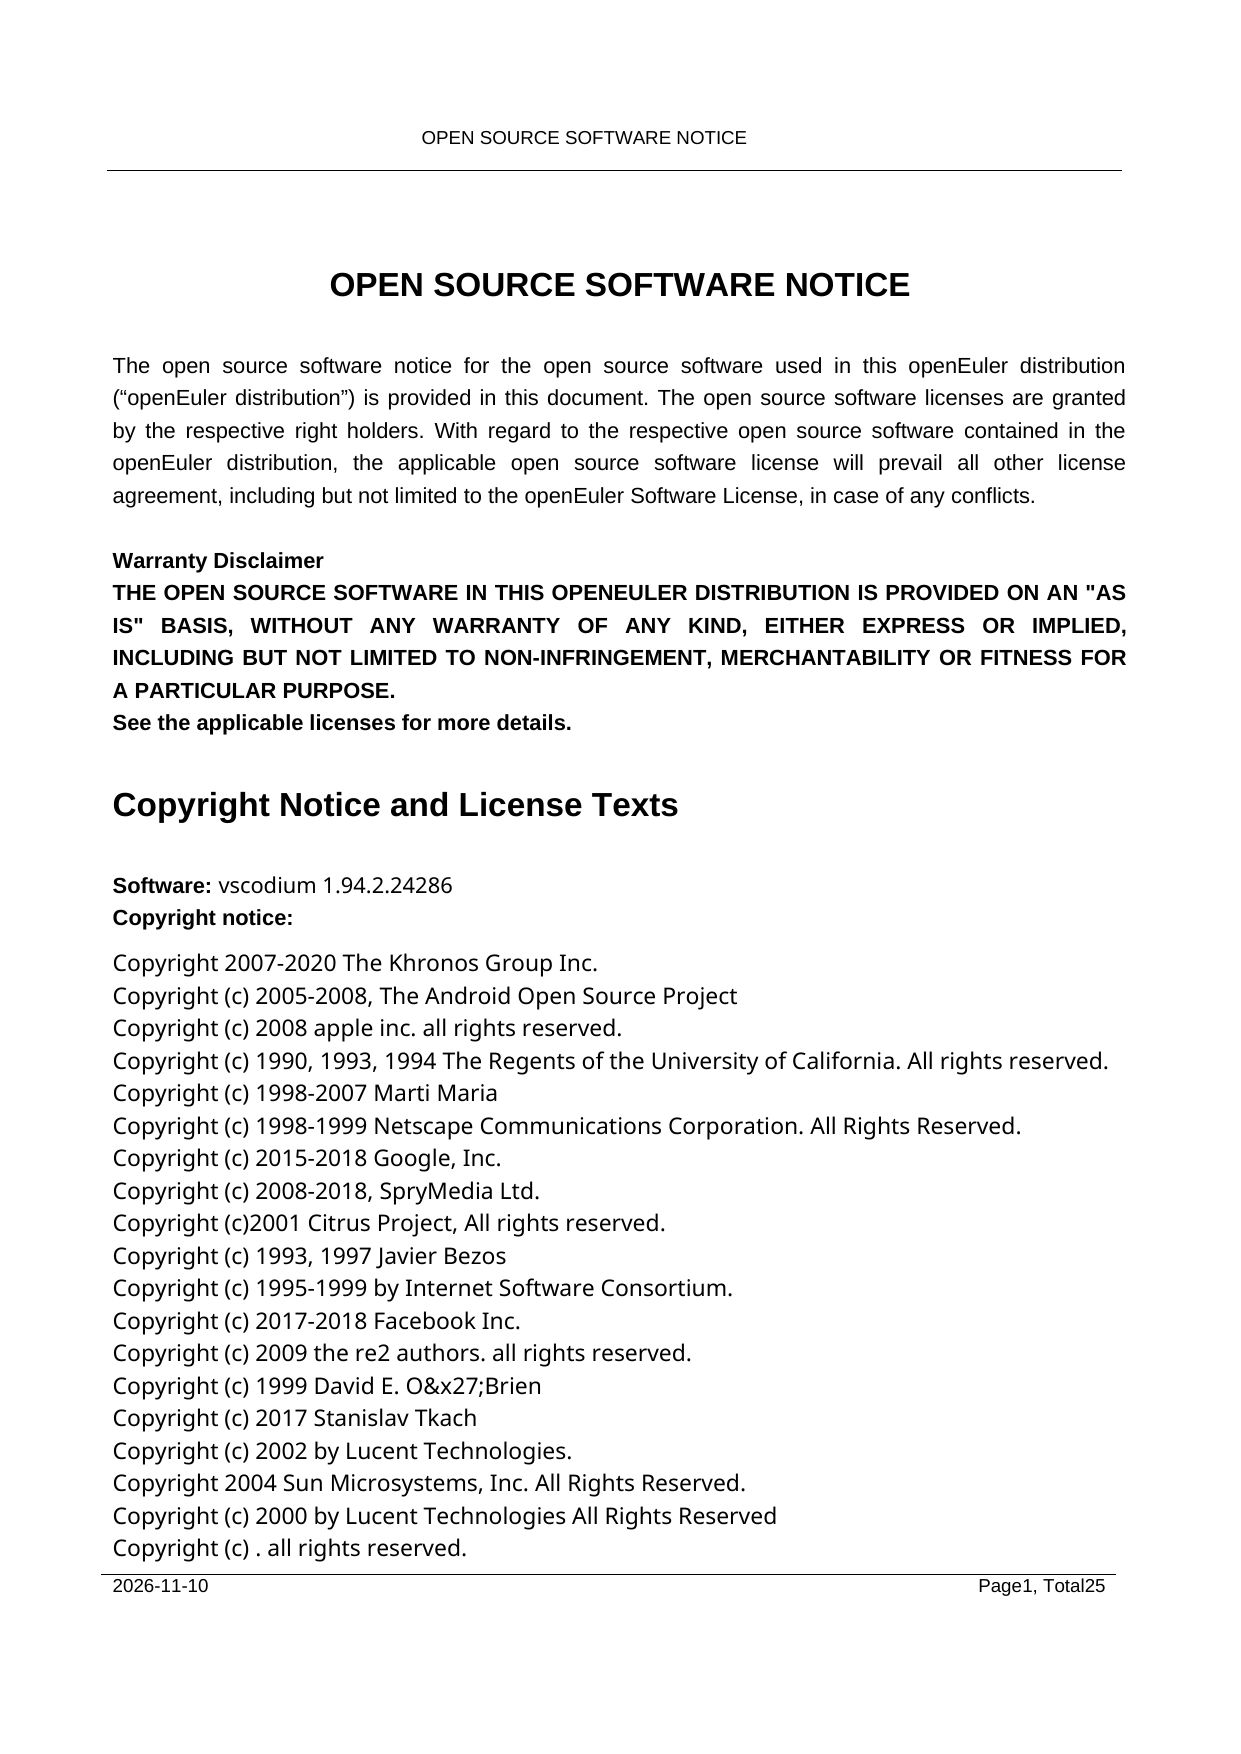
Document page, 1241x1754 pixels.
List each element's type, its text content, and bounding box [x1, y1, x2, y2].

text THE OPEN SOURCE SOFTWARE IN THIS OPENEULER DISTRIBUTION IS PROVIDED ON AN "AS IS" BASIS, WITHOUT ANY WARRANTY OF ANY KIND, EITHER EXPRESS OR IMPLIED, INCLUDING BUT NOT LIMITED TO NON-INFRINGEMENT, MERCHANTABILITY OR FITNESS FOR A PARTICULAR PURPOSE. See the applicable licenses for more details. [112, 576, 1128, 739]
title Software: vscodium 1.94.2.24286 [112, 869, 1128, 901]
text OPEN SOURCE SOFTWARE NOTICE [112, 251, 1128, 316]
text The open source software notice for the open source software used in this openEuler distribution (“openEuler distribution”) is provided in this document. The open source software licenses are granted by the respective right holders. With regard to the respective open source software contained in the openEuler distribution, the applicable open source software license will prevail all other license agreement, including but not limited to the openEuler Software License, in case of any conflicts. [112, 349, 1128, 511]
text Copyright notice: [112, 901, 1128, 934]
text Warranty Disclaimer [112, 544, 1128, 576]
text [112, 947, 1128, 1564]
text Copyright Notice and License Texts [112, 771, 1128, 836]
